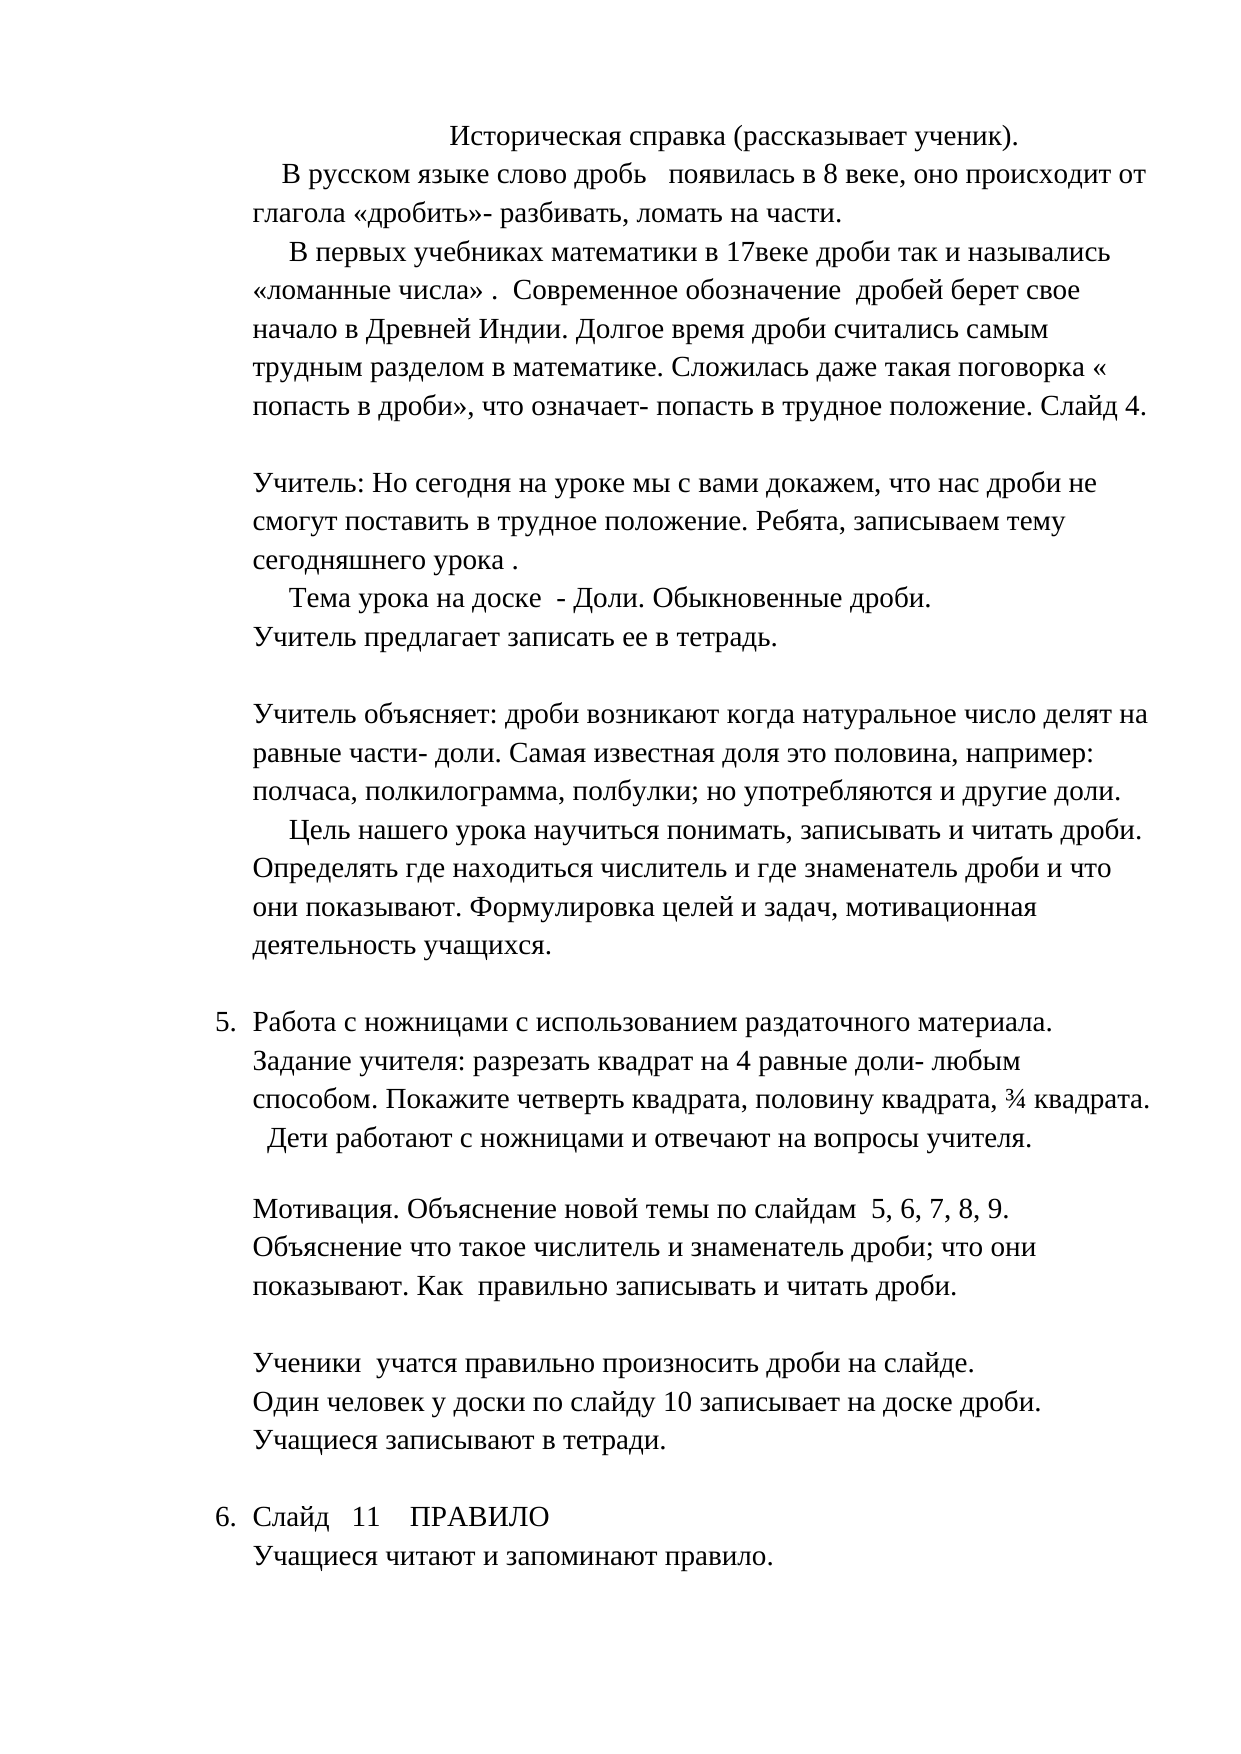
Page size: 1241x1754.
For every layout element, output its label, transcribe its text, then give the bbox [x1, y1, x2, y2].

list Мотивация. Объяснение новой темы по слайдам 5, 6, 7, 8, 9. [252, 1191, 1152, 1224]
list Объяснение что такое числитель и знаменатель дроби; что они показывают. Как правильно записывать и читать дроби. [252, 1229, 1152, 1302]
list Учитель: Но сегодня на уроке мы с вами докажем, что нас дроби не смогут поставить в трудное положение. Ребята, записываем тему сегодняшнего урока . [252, 465, 1152, 576]
list Дети работают с ножницами и отвечают на вопросы учителя. [252, 1120, 1152, 1154]
list Тема урока на доске - Доли. Обыкновенные дроби. [252, 581, 1152, 614]
list Ученики учатся правильно произносить дроби на слайде. [252, 1345, 1152, 1379]
list Один человек у доски по слайду 10 записывает на доске дроби. Учащиеся записывают в тетради. [252, 1384, 1152, 1456]
list Работа с ножницами с использованием раздаточного материала. [215, 1004, 1152, 1038]
list Учащиеся читают и запоминают правило. [252, 1538, 1152, 1571]
list Цель нашего урока научиться понимать, записывать и читать дроби. Определять где находиться числитель и где знаменатель дроби и что они показывают. Формулировка целей и задач, мотивационная деятельность учащихся. [252, 812, 1152, 961]
list Учитель предлагает записать ее в тетрадь. [252, 619, 1152, 653]
list Слайд 11 ПРАВИЛО [215, 1499, 1152, 1533]
list Задание учителя: разрезать квадрат на 4 равные доли- любым способом. Покажите четверть квадрата, половину квадрата, ¾ квадрата. [252, 1043, 1152, 1115]
list Учитель объясняет: дроби возникают когда натуральное число делят на равные части- доли. Самая известная доля это половина, например: полчаса, полкилограмма, полбулки; но употребляются и другие доли. [252, 696, 1152, 807]
list В первых учебниках математики в 17веке дроби так и назывались «ломанные числа» . Современное обозначение дробей берет свое начало в Древней Индии. Долгое время дроби считались самым трудным разделом в математике. Сложилась даже такая поговорка « попасть в дроби», что означает- попасть в трудное положение. Слайд 4. [252, 234, 1152, 421]
list В русском языке слово дробь появилась в 8 веке, оно происходит от глагола «дробить»- разбивать, ломать на части. [252, 157, 1152, 229]
list Историческая справка (рассказывает ученик). [252, 118, 1152, 152]
